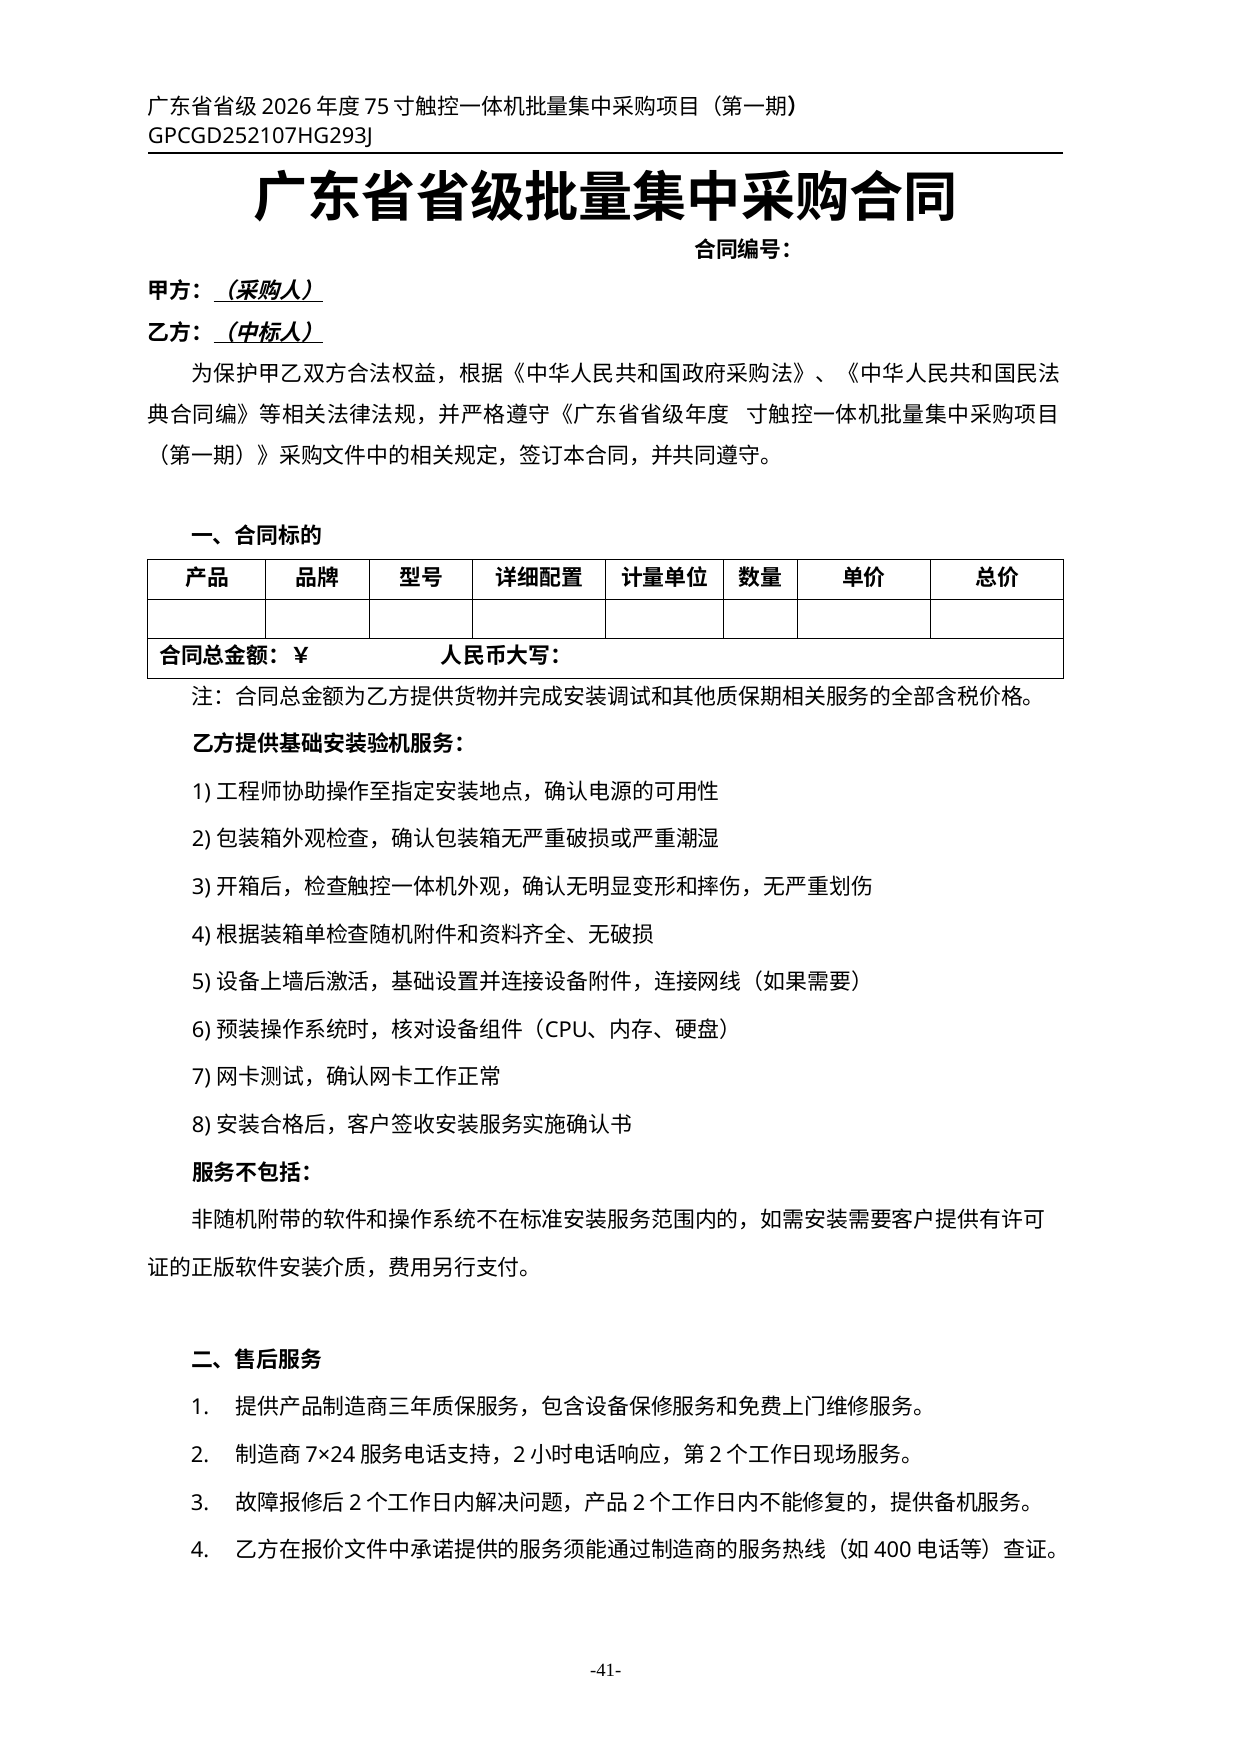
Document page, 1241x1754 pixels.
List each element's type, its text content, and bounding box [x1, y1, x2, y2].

text 服务不包括： [148, 1154, 1063, 1186]
text 合同编号： [694, 232, 1063, 264]
table_cell 合同总金额：￥ 人民币大写： [148, 639, 1063, 678]
text 甲方：（采购人） [148, 273, 1063, 305]
text 8) 安装合格后，客户签收安装服务实施确认书 [148, 1107, 1063, 1139]
table_header 型号 [370, 560, 472, 599]
text 7) 网卡测试，确认网卡工作正常 [148, 1059, 1063, 1091]
table_cell [798, 600, 930, 637]
text 2. 制造商7×24服务电话支持，2小时电话响应，第2个工作日现场服务。 [148, 1437, 1063, 1469]
table_header 计量单位 [606, 560, 723, 599]
table_header 总价 [931, 560, 1063, 599]
text 一、合同标的 [148, 518, 1063, 549]
table_header 详细配置 [473, 560, 605, 599]
text 乙方：（中标人） [148, 314, 1063, 346]
text 非随机附带的软件和操作系统不在标准安装服务范围内的，如需安装需要客户提供有许可证的正版软件安装介质，费用另行支付。 [148, 1202, 1063, 1281]
table_header 数量 [724, 560, 797, 599]
table_cell [931, 600, 1063, 637]
text 注：合同总金额为乙方提供货物并完成安装调试和其他质保期相关服务的全部含税价格。 [148, 679, 1063, 710]
table_cell [606, 600, 723, 637]
text 乙方提供基础安装验机服务： [148, 726, 1063, 758]
text 广东省省级批量集中采购合同 [148, 154, 1063, 232]
table_cell [724, 600, 797, 637]
text 为保护甲乙双方合法权益，根据《中华人民共和国政府采购法》、《中华人民共和国民法典合同编》等相关法律法规，并严格遵守《广东省省级年度 寸触控一体机批量集中采购项目（第一期）》采购文件中的相关规定，签订本合同，并共同遵守。 [148, 356, 1063, 470]
text 1) 工程师协助操作至指定安装地点，确认电源的可用性 [148, 774, 1063, 806]
text 3) 开箱后，检查触控一体机外观，确认无明显变形和摔伤，无严重划伤 [148, 869, 1063, 901]
table_cell [266, 600, 369, 637]
text 3. 故障报修后2个工作日内解决问题，产品2个工作日内不能修复的，提供备机服务。 [148, 1484, 1063, 1516]
table_cell [148, 600, 265, 637]
table_cell [370, 600, 472, 637]
table_header 产品 [148, 560, 265, 599]
table_cell [473, 600, 605, 637]
text 5) 设备上墙后激活，基础设置并连接设备附件，连接网线（如果需要） [148, 964, 1063, 996]
text 4. 乙方在报价文件中承诺提供的服务须能通过制造商的服务热线（如400电话等）查证。 [148, 1532, 1063, 1564]
text 2) 包装箱外观检查，确认包装箱无严重破损或严重潮湿 [148, 821, 1063, 853]
text 二、售后服务 [148, 1342, 1063, 1373]
text 6) 预装操作系统时，核对设备组件（CPU、内存、硬盘） [148, 1012, 1063, 1043]
text 4) 根据装箱单检查随机附件和资料齐全、无破损 [148, 917, 1063, 948]
table_header 品牌 [266, 560, 369, 599]
table_header 单价 [798, 560, 930, 599]
text 1. 提供产品制造商三年质保服务，包含设备保修服务和免费上门维修服务。 [148, 1389, 1063, 1421]
